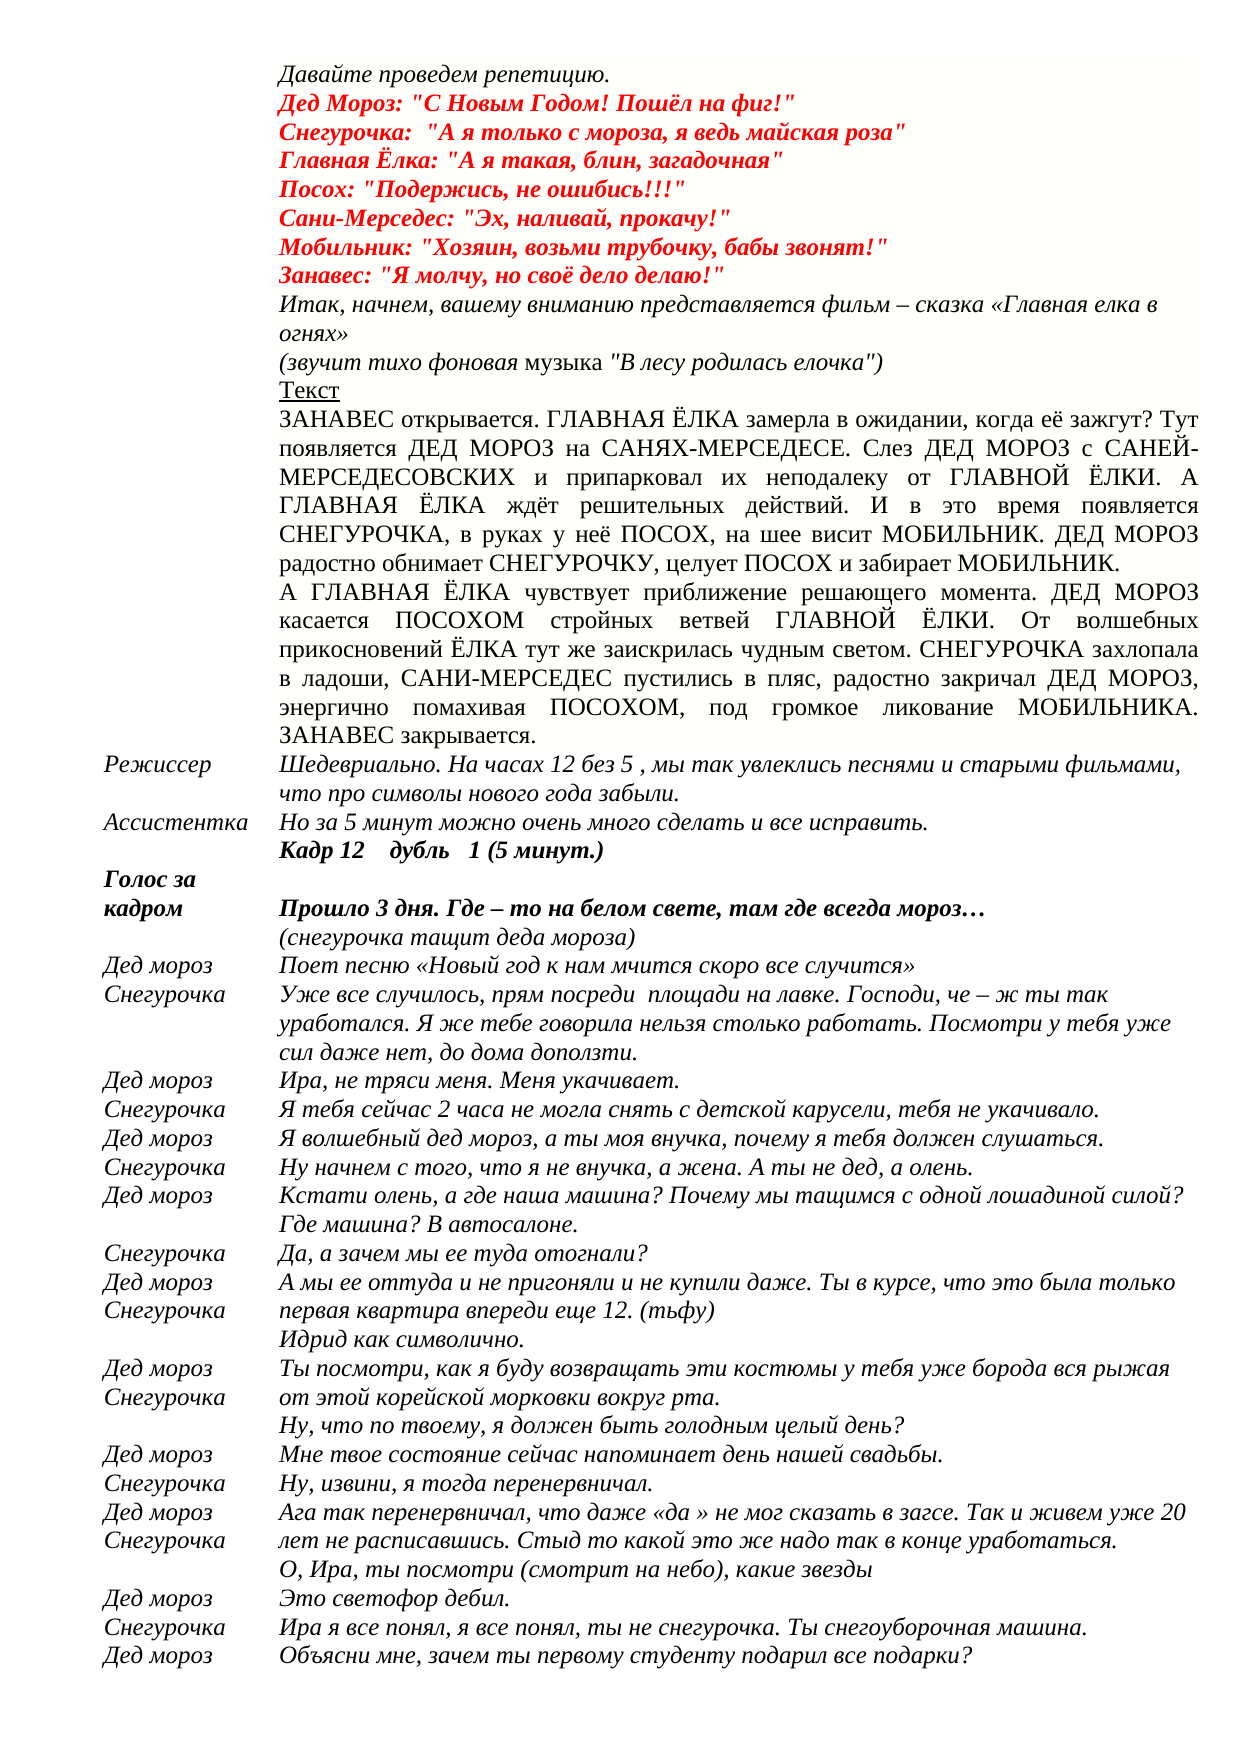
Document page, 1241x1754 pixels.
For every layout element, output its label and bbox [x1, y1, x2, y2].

table_header [92, 59, 268, 1669]
table_header [268, 59, 1211, 1669]
